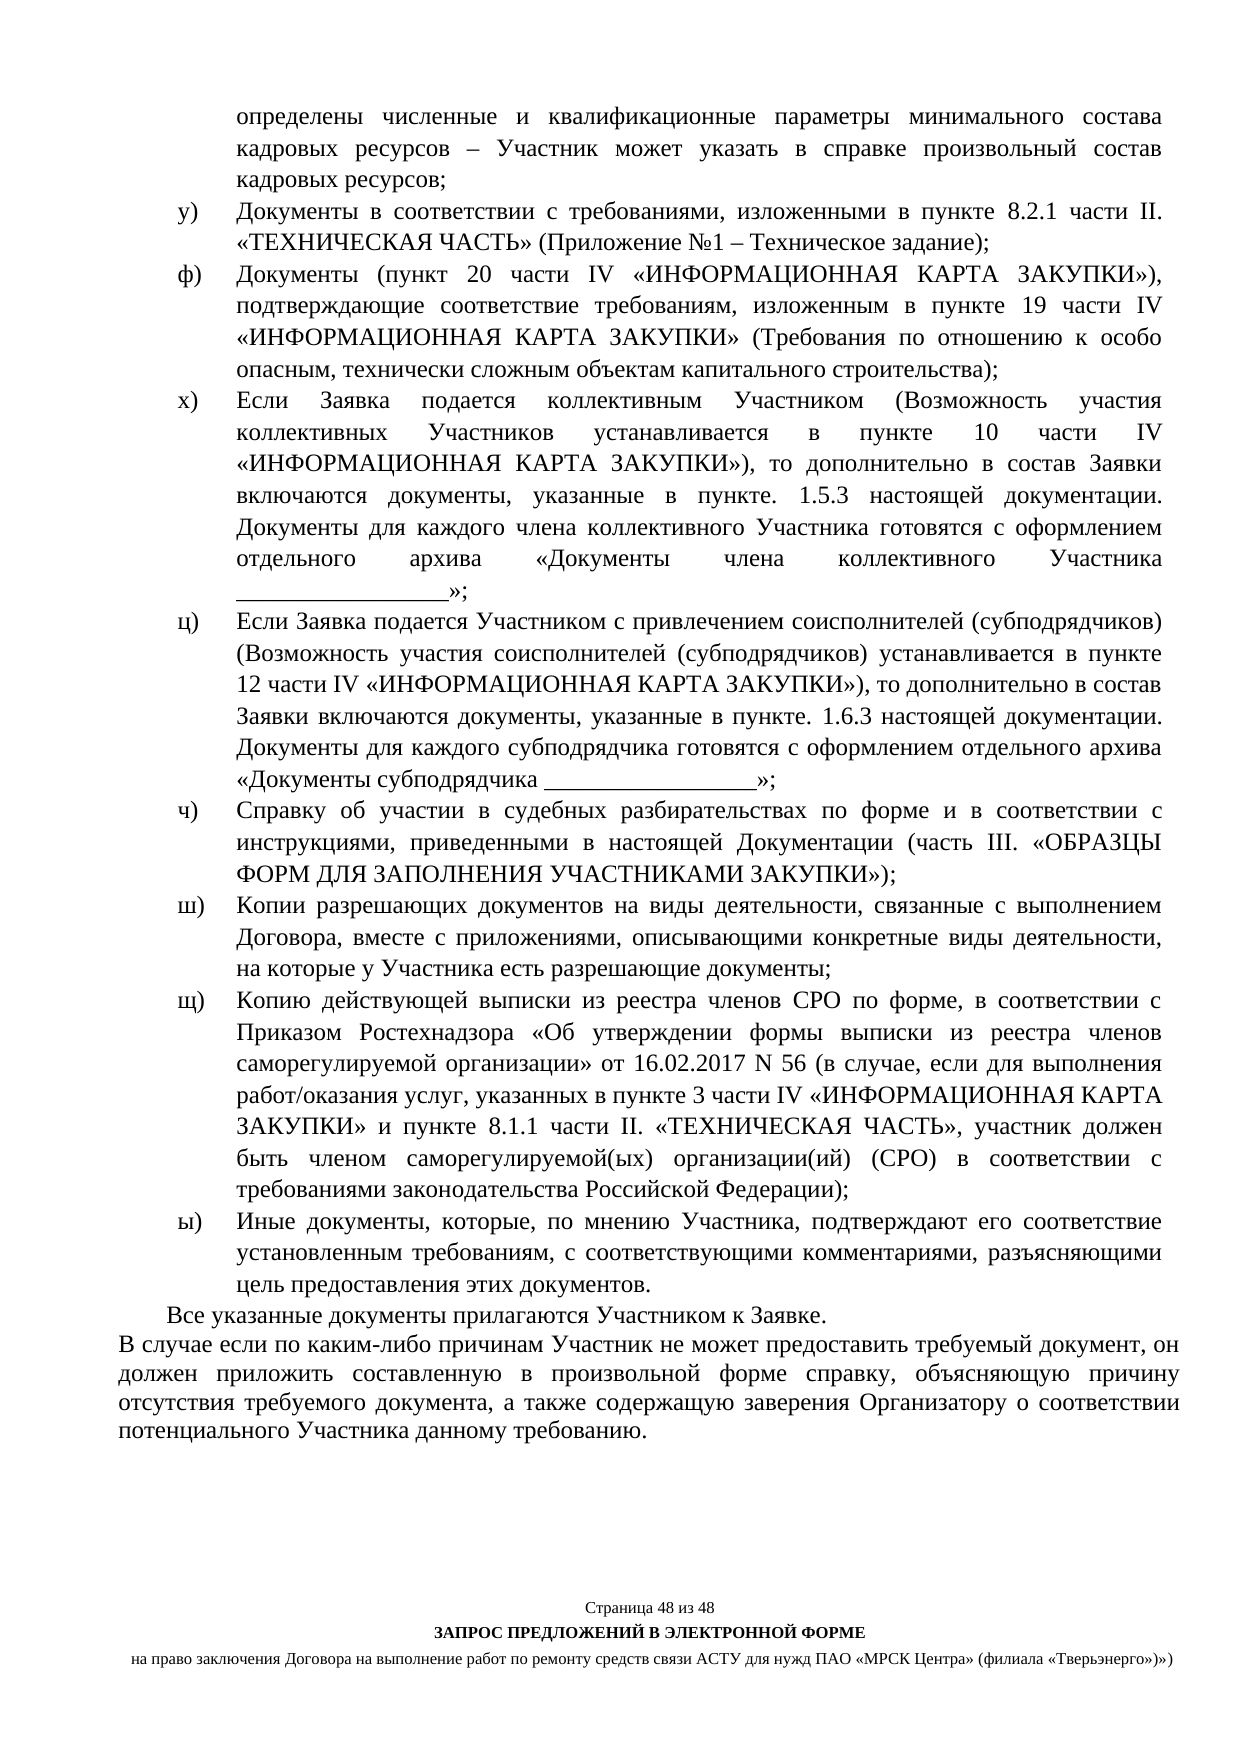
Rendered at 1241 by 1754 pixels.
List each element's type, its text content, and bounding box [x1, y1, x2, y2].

list Копии разрешающих документов на виды деятельности, связанные с выполнением Договора, вместе с приложениями, описывающими конкретные виды деятельности, на которые у Участника есть разрешающие документы; [177, 890, 1163, 982]
subtitle Все указанные документы прилагаются Участником к Заявке. [118, 1301, 1163, 1329]
list Справку об участии в судебных разбирательствах по форме и в соответствии с инструкциями, приведенными в настоящей Документации (часть III. «ОБРАЗЦЫ ФОРМ ДЛЯ ЗАПОЛНЕНИЯ УЧАСТНИКАМИ ЗАКУПКИ»); [177, 796, 1163, 887]
text В случае если по каким-либо причинам Участник не может предоставить требуемый документ, он должен приложить составленную в произвольной форме справку, объясняющую причину отсутствия требуемого документа, а также содержащую заверения Организатору о соответствии потенциального Участника данному требованию. [118, 1329, 1181, 1444]
list Документы (пункт 20 части IV «ИНФОРМАЦИОННАЯ КАРТА ЗАКУПКИ»), подтверждающие соответствие требованиям, изложенным в пункте 19 части IV «ИНФОРМАЦИОННАЯ КАРТА ЗАКУПКИ» (Требования по отношению к особо опасным, технически сложным объектам капитального строительства); [177, 259, 1163, 382]
list Копию действующей выписки из реестра членов СРО по форме, в соответствии с Приказом Ростехнадзора «Об утверждении формы выписки из реестра членов саморегулируемой организации» от 16.02.2017 N 56 (в случае, если для выполнения работ/оказания услуг, указанных в пункте 3 части IV «ИНФОРМАЦИОННАЯ КАРТА ЗАКУПКИ» и пункте 8.1.1 части II. «ТЕХНИЧЕСКАЯ ЧАСТЬ», участник должен быть членом саморегулируемой(ых) организации(ий) (СРО) в соответствии с требованиями законодательства Российской Федерации); [177, 985, 1163, 1203]
list Если Заявка подается коллективным Участником (Возможность участия коллективных Участников устанавливается в пункте 10 части IV «ИНФОРМАЦИОННАЯ КАРТА ЗАКУПКИ»), то дополнительно в состав Заявки включаются документы, указанные в пункте. 1.5.3 настоящей документации. Документы для каждого члена коллективного Участника готовятся с оформлением отдельного архива «Документы члена коллективного Участника _________________»; [177, 385, 1163, 603]
list Если Заявка подается Участником с привлечением соисполнителей (субподрядчиков) (Возможность участия соисполнителей (субподрядчиков) устанавливается в пункте 12 части IV «ИНФОРМАЦИОННАЯ КАРТА ЗАКУПКИ»), то дополнительно в состав Заявки включаются документы, указанные в пункте. 1.6.3 настоящей документации. Документы для каждого субподрядчика готовятся с оформлением отдельного архива «Документы субподрядчика _________________»; [177, 606, 1163, 793]
list Документы в соответствии с требованиями, изложенными в пункте 8.2.1 части II. «ТЕХНИЧЕСКАЯ ЧАСТЬ» (Приложение №1 – Техническое задание); [177, 196, 1163, 256]
list Иные документы, которые, по мнению Участника, подтверждают его соответствие установленным требованиям, с соответствующими комментариями, разъясняющими цель предоставления этих документов. [177, 1206, 1163, 1298]
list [177, 101, 1163, 193]
